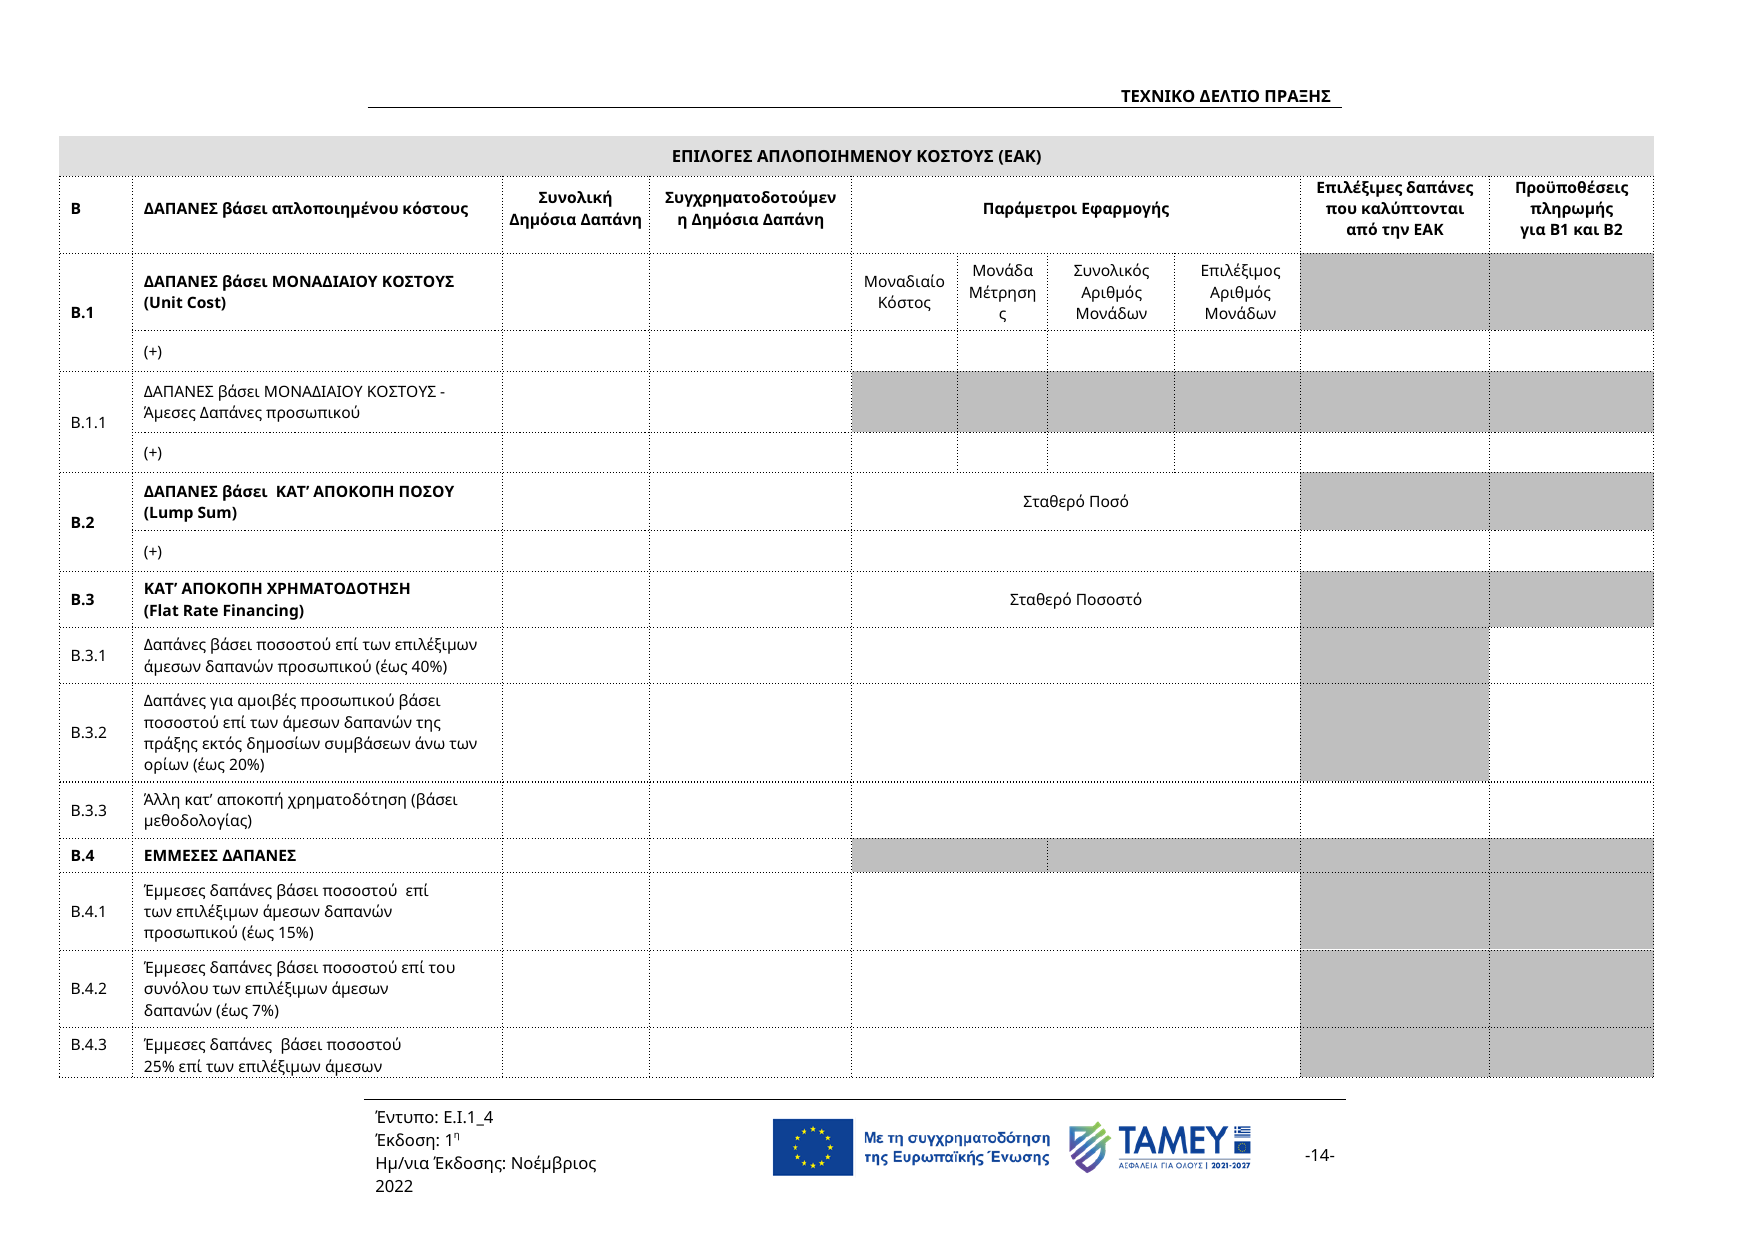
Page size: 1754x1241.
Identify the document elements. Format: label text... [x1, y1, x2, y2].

table_cell [502, 781, 650, 837]
table_cell [852, 950, 1300, 1027]
table_cell [1175, 371, 1300, 432]
table_cell [1048, 432, 1175, 472]
table_cell Έμμεσες δαπάνες βάσει ποσοστού επί του συνόλου των επιλέξιμων άμεσων δαπανών (έως 7%) [133, 950, 502, 1027]
table_cell [650, 781, 852, 837]
table_cell Επιλέξιμος Αριθμός Μονάδων [1175, 253, 1300, 330]
table_cell Β.4 [59, 838, 132, 872]
table_cell [852, 683, 1300, 781]
table_cell Επιλέξιμες δαπάνες που καλύπτονται από την ΕΑΚ [1300, 176, 1489, 253]
table_cell ΔΑΠΑΝΕΣ βάσει απλοποιημένου κόστους [133, 176, 502, 253]
table_cell [1300, 472, 1489, 530]
table_cell [1175, 330, 1300, 371]
table_cell [852, 1027, 1300, 1077]
table_cell [1489, 838, 1654, 872]
table_cell [502, 683, 650, 781]
table_cell ΕΜΜΕΣΕΣ ΔΑΠΑΝΕΣ [133, 838, 502, 872]
table_cell Β.4.2 [59, 950, 132, 1027]
table_cell [1489, 571, 1654, 627]
table_cell [1489, 472, 1654, 530]
table_cell [502, 571, 650, 627]
table_cell [1489, 371, 1654, 432]
table_cell Παράμετροι Εφαρμογής [852, 176, 1300, 253]
table_cell (+) [133, 432, 502, 472]
table_cell [1489, 627, 1654, 683]
table_cell ΔΑΠΑΝΕΣ βάσει ΜΟΝΑΔΙΑΙΟΥ ΚΟΣΤΟΥΣ -Άμεσες Δαπάνες προσωπικού [133, 371, 502, 432]
table_cell [852, 838, 1048, 872]
table_cell (+) [133, 330, 502, 371]
table_cell Β [59, 176, 132, 253]
table_cell [852, 432, 957, 472]
table_cell [1300, 683, 1489, 781]
table_cell Άλλη κατ’ αποκοπή χρηματοδότηση (βάσει μεθοδολογίας) [133, 781, 502, 837]
table_cell ΔΑΠΑΝΕΣ βάσει ΜΟΝΑΔΙΑΙΟΥ ΚΟΣΤΟΥΣ (Unit Cost) [133, 253, 502, 330]
table_cell Β.2 [59, 472, 132, 571]
table_cell [1300, 253, 1489, 330]
table_header ΕΠΙΛΟΓΕΣ ΑΠΛΟΠΟΙΗΜΕΝΟΥ ΚΟΣΤΟΥΣ (EAK) [59, 136, 1654, 176]
table_cell [502, 472, 650, 530]
table_cell [957, 371, 1048, 432]
table_cell Β.3.1 [59, 627, 132, 683]
table_cell [650, 253, 852, 330]
table_cell [1300, 872, 1489, 949]
table_cell [1489, 781, 1654, 837]
table_cell [650, 1027, 852, 1077]
table_cell [650, 950, 852, 1027]
table_cell Μονάδα Μέτρησης [957, 253, 1048, 330]
table_cell [502, 530, 650, 571]
table_cell Β.3.3 [59, 781, 132, 837]
table_cell [1300, 432, 1489, 472]
table_cell Συνολικός Αριθμός Μονάδων [1048, 253, 1175, 330]
table_cell Β.4.3 [59, 1027, 132, 1077]
picture [745, 1113, 1276, 1183]
table_cell [1300, 781, 1489, 837]
table_cell [1300, 571, 1489, 627]
table_cell Σταθερό Ποσό [852, 472, 1300, 530]
table_cell [1489, 950, 1654, 1027]
table_cell [650, 530, 852, 571]
table_cell [957, 432, 1048, 472]
table_cell Προϋποθέσεις πληρωμής για Β1 και Β2 [1489, 176, 1654, 253]
table_cell [502, 371, 650, 432]
table_cell [1489, 530, 1654, 571]
table_cell [1300, 371, 1489, 432]
table_cell [1300, 330, 1489, 371]
table_cell [852, 371, 957, 432]
table_cell [852, 530, 1300, 571]
table_cell [650, 371, 852, 432]
table_cell [502, 1027, 650, 1077]
table_cell [1048, 330, 1175, 371]
table_cell [502, 950, 650, 1027]
table_cell [650, 330, 852, 371]
table_cell [502, 432, 650, 472]
table_cell ΚΑΤ’ ΑΠΟΚΟΠΗ ΧΡΗΜΑΤΟΔΟΤΗΣΗ (Flat Rate Financing) [133, 571, 502, 627]
table_cell [502, 838, 650, 872]
table_cell [650, 627, 852, 683]
table_cell [1300, 627, 1489, 683]
table_cell Συγχρηματοδοτούμενη Δημόσια Δαπάνη [650, 176, 852, 253]
table_cell [502, 253, 650, 330]
table_cell Δαπάνες βάσει ποσοστού επί των επιλέξιμων άμεσων δαπανών προσωπικού (έως 40%) [133, 627, 502, 683]
table_cell Β.3 [59, 571, 132, 627]
table_cell [650, 872, 852, 949]
table_cell [852, 627, 1300, 683]
table_cell Β.1.1 [59, 371, 132, 472]
table_cell ΔΑΠΑΝΕΣ βάσει ΚΑΤ’ ΑΠΟΚΟΠΗ ΠΟΣΟΥ (Lump Sum) [133, 472, 502, 530]
table_cell [1300, 1027, 1489, 1077]
table_cell Β.4.1 [59, 872, 132, 949]
table_cell (+) [133, 530, 502, 571]
table_cell [1300, 838, 1489, 872]
table_cell [502, 330, 650, 371]
table_cell [1300, 950, 1489, 1027]
table_cell [650, 838, 852, 872]
table_cell [1300, 530, 1489, 571]
table_cell Έμμεσες δαπάνες βάσει ποσοστού 25% επί των επιλέξιμων άμεσων δαπανών (δράσεις Έρευνας & Καινοτομίας) [133, 1027, 502, 1077]
table_cell [1489, 872, 1654, 949]
table_cell [650, 571, 852, 627]
table_cell [502, 627, 650, 683]
table_cell Σταθερό Ποσοστό [852, 571, 1300, 627]
table_cell [852, 781, 1300, 837]
table_cell Συνολική Δημόσια Δαπάνη [502, 176, 650, 253]
table_cell [502, 872, 650, 949]
table_cell [1489, 253, 1654, 330]
table_cell Β.1 [59, 253, 132, 371]
table_cell [650, 472, 852, 530]
table_cell Β.3.2 [59, 683, 132, 781]
table_cell [1175, 432, 1300, 472]
table_cell [650, 432, 852, 472]
table_cell [1048, 838, 1300, 872]
table_cell Μοναδιαίο Κόστος [852, 253, 957, 330]
table_cell Δαπάνες για αμοιβές προσωπικού βάσει ποσοστού επί των άμεσων δαπανών της πράξης εκτός δημοσίων συμβάσεων άνω των ορίων (έως 20%) [133, 683, 502, 781]
table_cell [1489, 1027, 1654, 1077]
table_cell [852, 872, 1300, 949]
table_cell [1489, 432, 1654, 472]
table_cell [1489, 683, 1654, 781]
table_cell Έμμεσες δαπάνες βάσει ποσοστού επί των επιλέξιμων άμεσων δαπανών προσωπικού (έως 15%) [133, 872, 502, 949]
table_cell [1048, 371, 1175, 432]
table_cell [1489, 330, 1654, 371]
table_cell [957, 330, 1048, 371]
table_cell [852, 330, 957, 371]
table_cell [650, 683, 852, 781]
